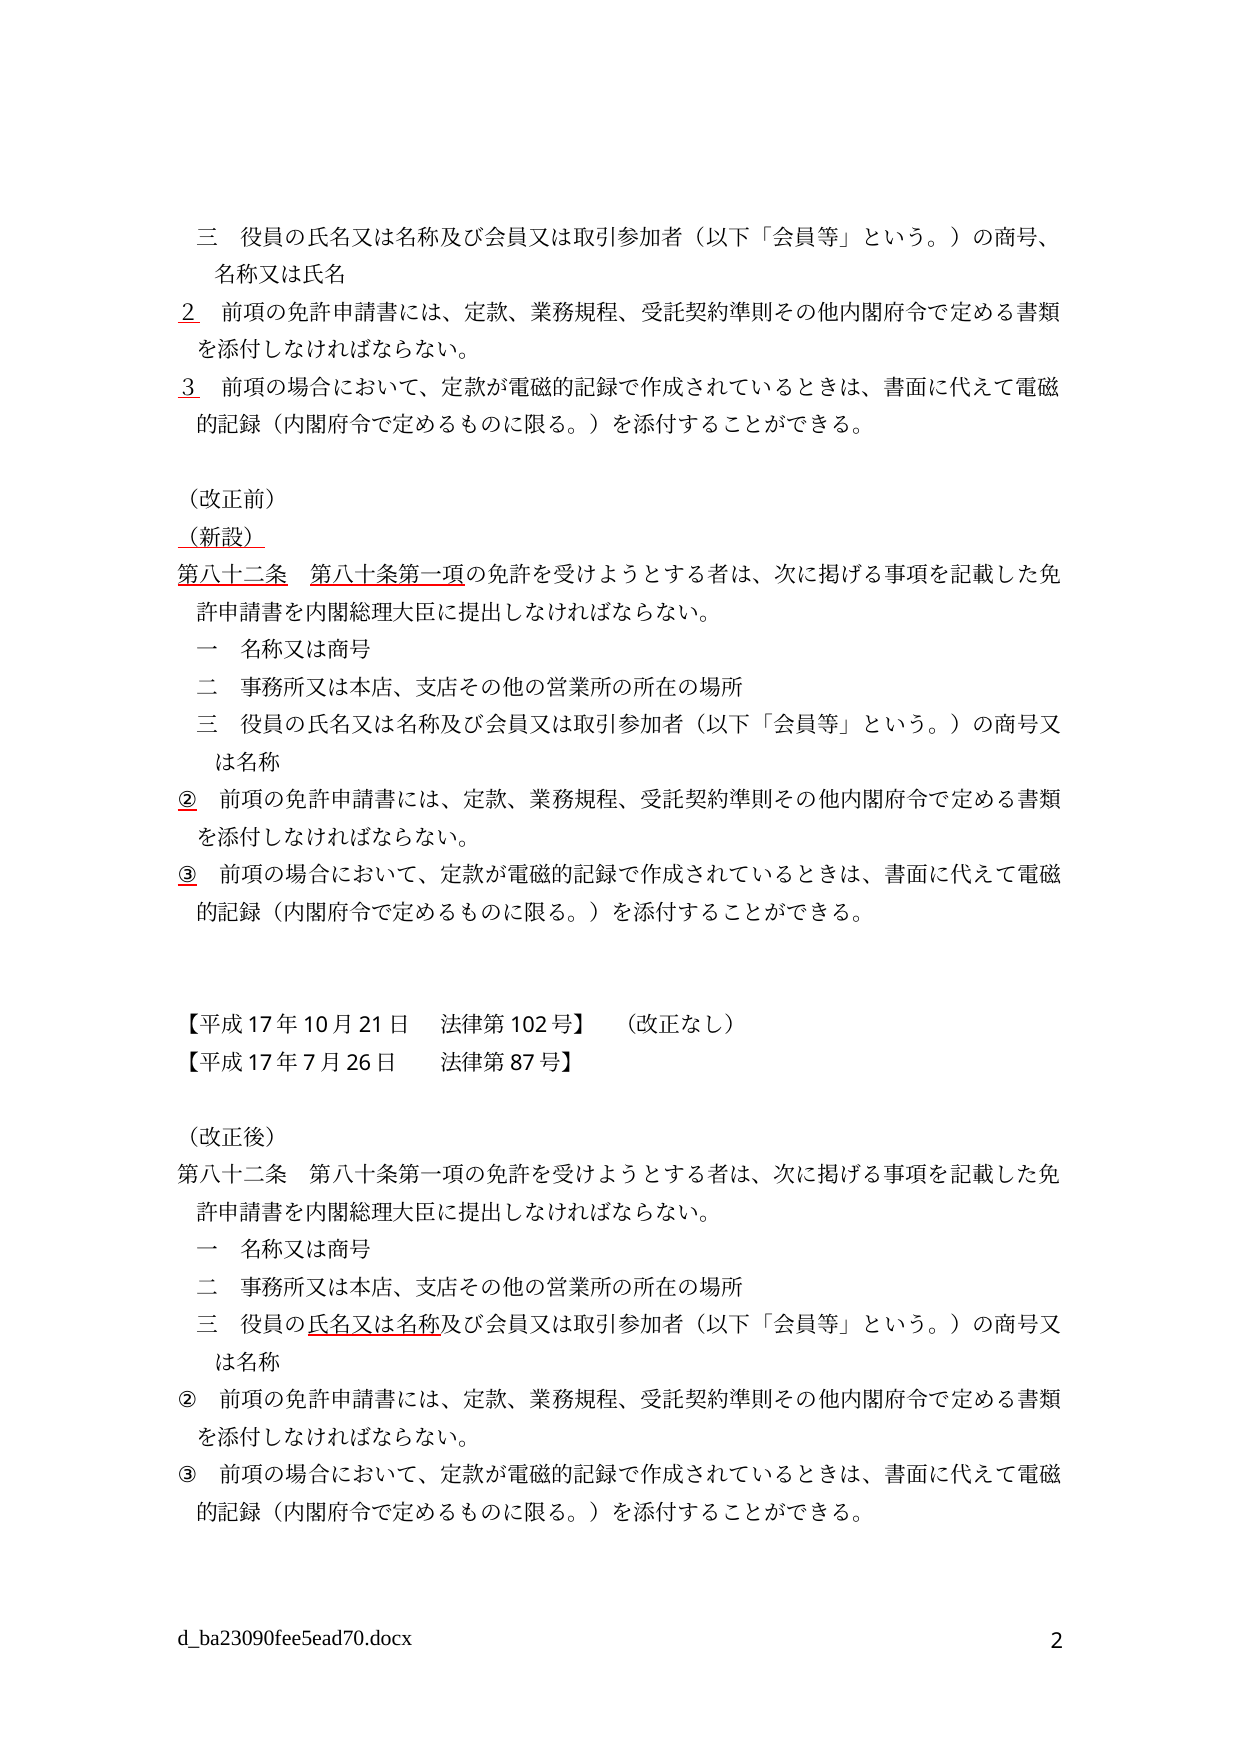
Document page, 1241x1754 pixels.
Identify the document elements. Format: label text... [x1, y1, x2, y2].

text 三 役員の氏名又は名称及び会員又は取引参加者（以下「会員等」という。）の商号又は名称 [196, 704, 1063, 779]
text 一 名称又は商号 [196, 1229, 1063, 1267]
text 【平成17年7月26日 法律第87号】 [177, 1042, 1063, 1079]
text ③ 前項の場合において、定款が電磁的記録で作成されているときは、書面に代えて電磁的記録（内閣府令で定めるものに限る。）を添付することができる。 [177, 1454, 1063, 1529]
text ② 前項の免許申請書には、定款、業務規程、受託契約準則その他内閣府令で定める書類を添付しなければならない。 [177, 779, 1063, 854]
text 一 名称又は商号 [196, 629, 1063, 667]
text 第八十二条 第八十条第一項の免許を受けようとする者は、次に掲げる事項を記載した免許申請書を内閣総理大臣に提出しなければならない。 [177, 554, 1063, 629]
text ２ 前項の免許申請書には、定款、業務規程、受託契約準則その他内閣府令で定める書類を添付しなければならない。 [177, 292, 1063, 367]
text （改正前） [177, 479, 1063, 517]
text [177, 1379, 1063, 1454]
text （新設） [177, 517, 1063, 554]
text 二 事務所又は本店、支店その他の営業所の所在の場所 [196, 1267, 1063, 1304]
text 二 事務所又は本店、支店その他の営業所の所在の場所 [196, 667, 1063, 704]
text ③ 前項の場合において、定款が電磁的記録で作成されているときは、書面に代えて電磁的記録（内閣府令で定めるものに限る。）を添付することができる。 [177, 854, 1063, 929]
text 【平成17年10月21日 法律第102号】 （改正なし） [177, 1004, 1063, 1042]
text （改正後） [177, 1117, 1063, 1154]
text 三 役員の氏名又は名称及び会員又は取引参加者（以下「会員等」という。）の商号又は名称 [196, 1304, 1063, 1379]
text 第八十二条 第八十条第一項の免許を受けようとする者は、次に掲げる事項を記載した免許申請書を内閣総理大臣に提出しなければならない。 [177, 1154, 1063, 1229]
text ３ 前項の場合において、定款が電磁的記録で作成されているときは、書面に代えて電磁的記録（内閣府令で定めるものに限る。）を添付することができる。 [177, 367, 1063, 442]
text 三 役員の氏名又は名称及び会員又は取引参加者（以下「会員等」という。）の商号、名称又は氏名 [196, 217, 1063, 292]
